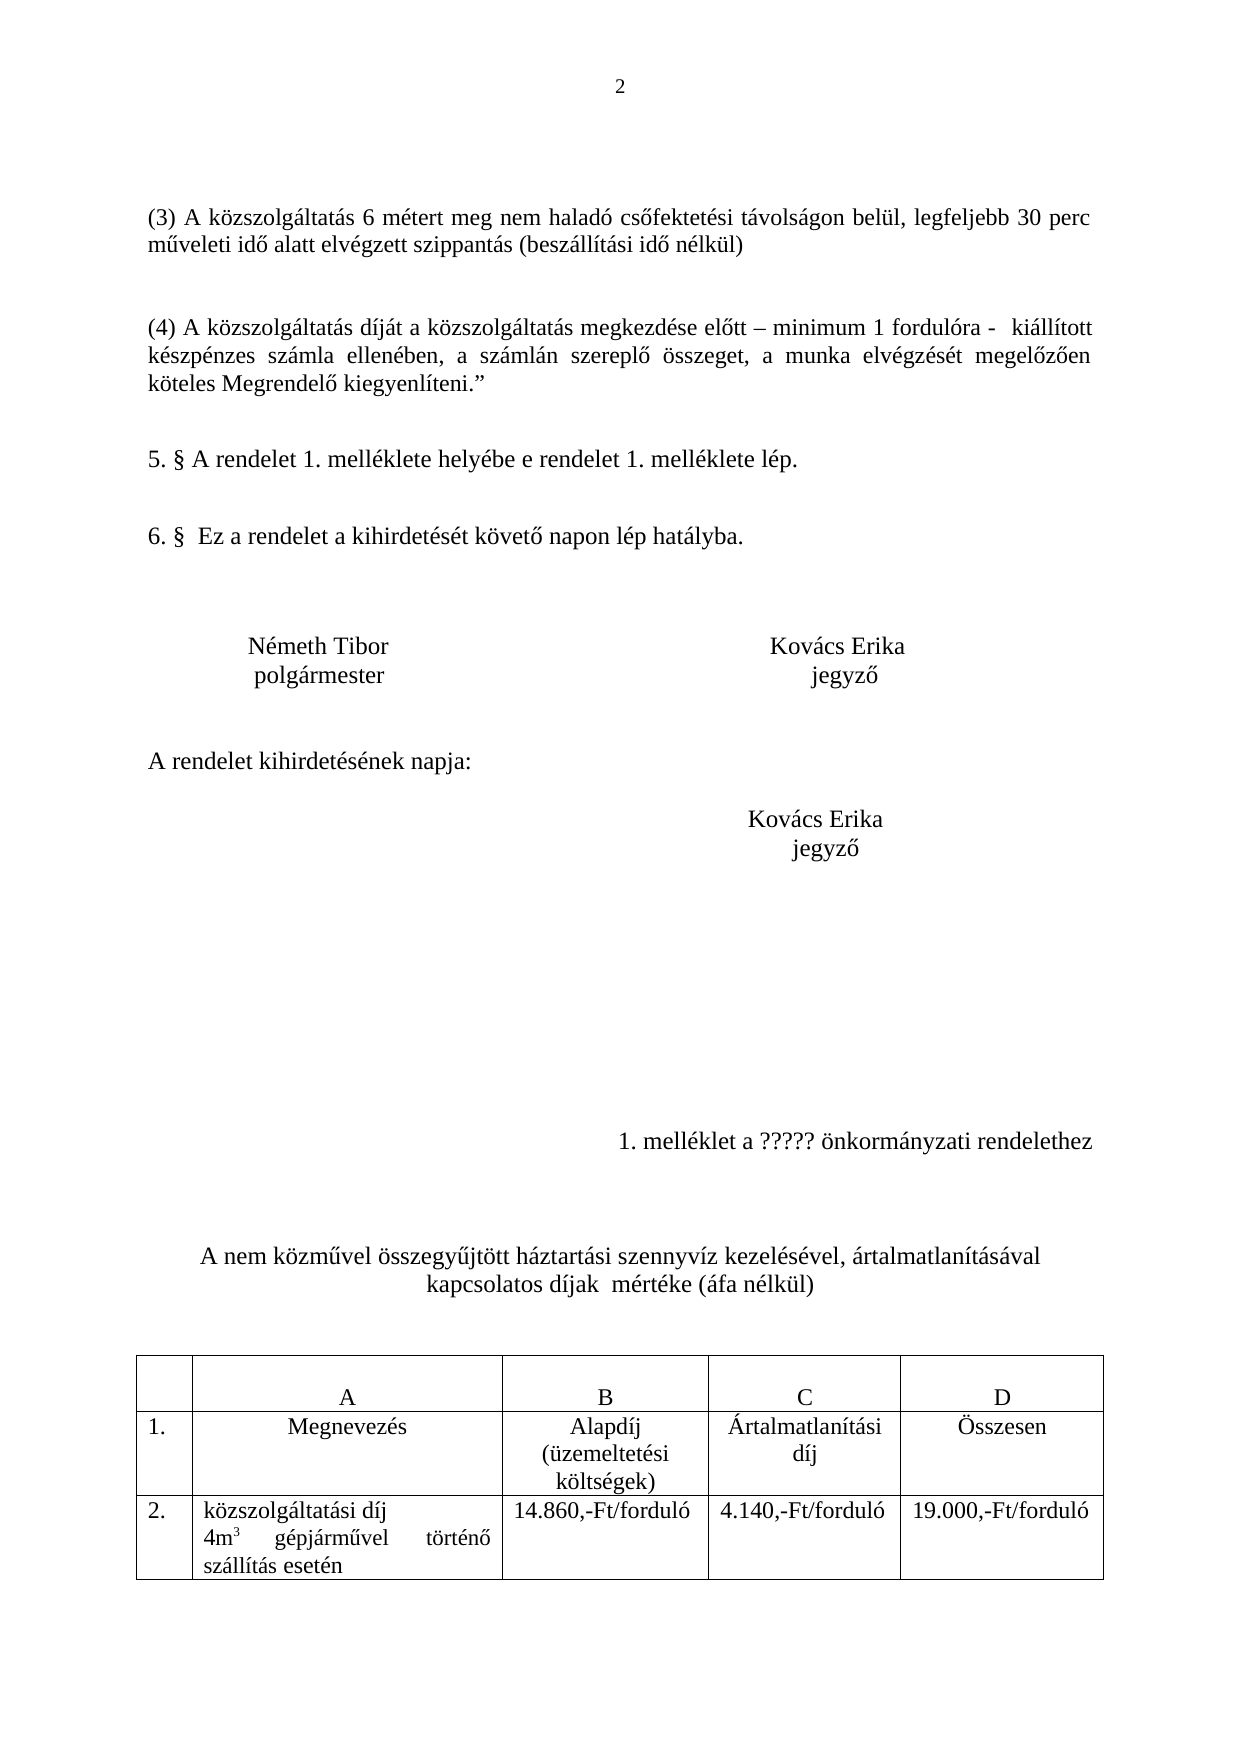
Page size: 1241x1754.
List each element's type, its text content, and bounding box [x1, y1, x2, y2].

text Németh Tibor Kovács Erika [148, 631, 1092, 660]
text Kovács Erika [148, 804, 1092, 833]
text 6. § Ez a rendelet a kihirdetését követő napon lép hatályba. [148, 521, 1092, 550]
table_cell közszolgáltatási díj 4m3 gépjárművel történő szállítás esetén [193, 1496, 502, 1578]
table_cell 2. [137, 1496, 192, 1578]
text (4) A közszolgáltatás díját a közszolgáltatás megkezdése előtt – minimum 1 fordulóra - kiállított készpénzes számla ellenében, a számlán szereplő összeget, a munka elvégzését megelőzően köteles Megrendelő kiegyenlíteni.” [148, 313, 1092, 396]
table_header C [709, 1356, 900, 1411]
text jegyző [148, 833, 1092, 861]
table_cell 4.140,-Ft/forduló [709, 1496, 900, 1578]
table_cell Összesen [901, 1412, 1103, 1495]
table_header B [503, 1356, 708, 1411]
text 5. § A rendelet 1. melléklete helyébe e rendelet 1. melléklete lép. [148, 444, 1092, 473]
table_cell 14.860,-Ft/forduló [503, 1496, 708, 1578]
table_cell Ártalmatlanítási díj [709, 1412, 900, 1495]
text polgármester jegyző [148, 660, 1092, 689]
text A nem közművel összegyűjtött háztartási szennyvíz kezelésével, ártalmatlanításával kapcsolatos díjak mértéke (áfa nélkül) [148, 1241, 1092, 1298]
table_cell Megnevezés [193, 1412, 502, 1495]
table_cell Alapdíj (üzemeltetési költségek) [503, 1412, 708, 1495]
table_cell 19.000,-Ft/forduló [901, 1496, 1103, 1578]
table_header A [193, 1356, 502, 1411]
text A rendelet kihirdetésének napja: [148, 746, 1092, 775]
table_header [137, 1356, 192, 1411]
text (3) A közszolgáltatás 6 métert meg nem haladó csőfektetési távolságon belül, legfeljebb 30 perc műveleti idő alatt elvégzett szippantás (beszállítási idő nélkül) [148, 203, 1092, 258]
table_cell 1. [137, 1412, 192, 1495]
table_header D [901, 1356, 1103, 1411]
text 1. melléklet a ????? önkormányzati rendelethez [148, 1126, 1092, 1154]
